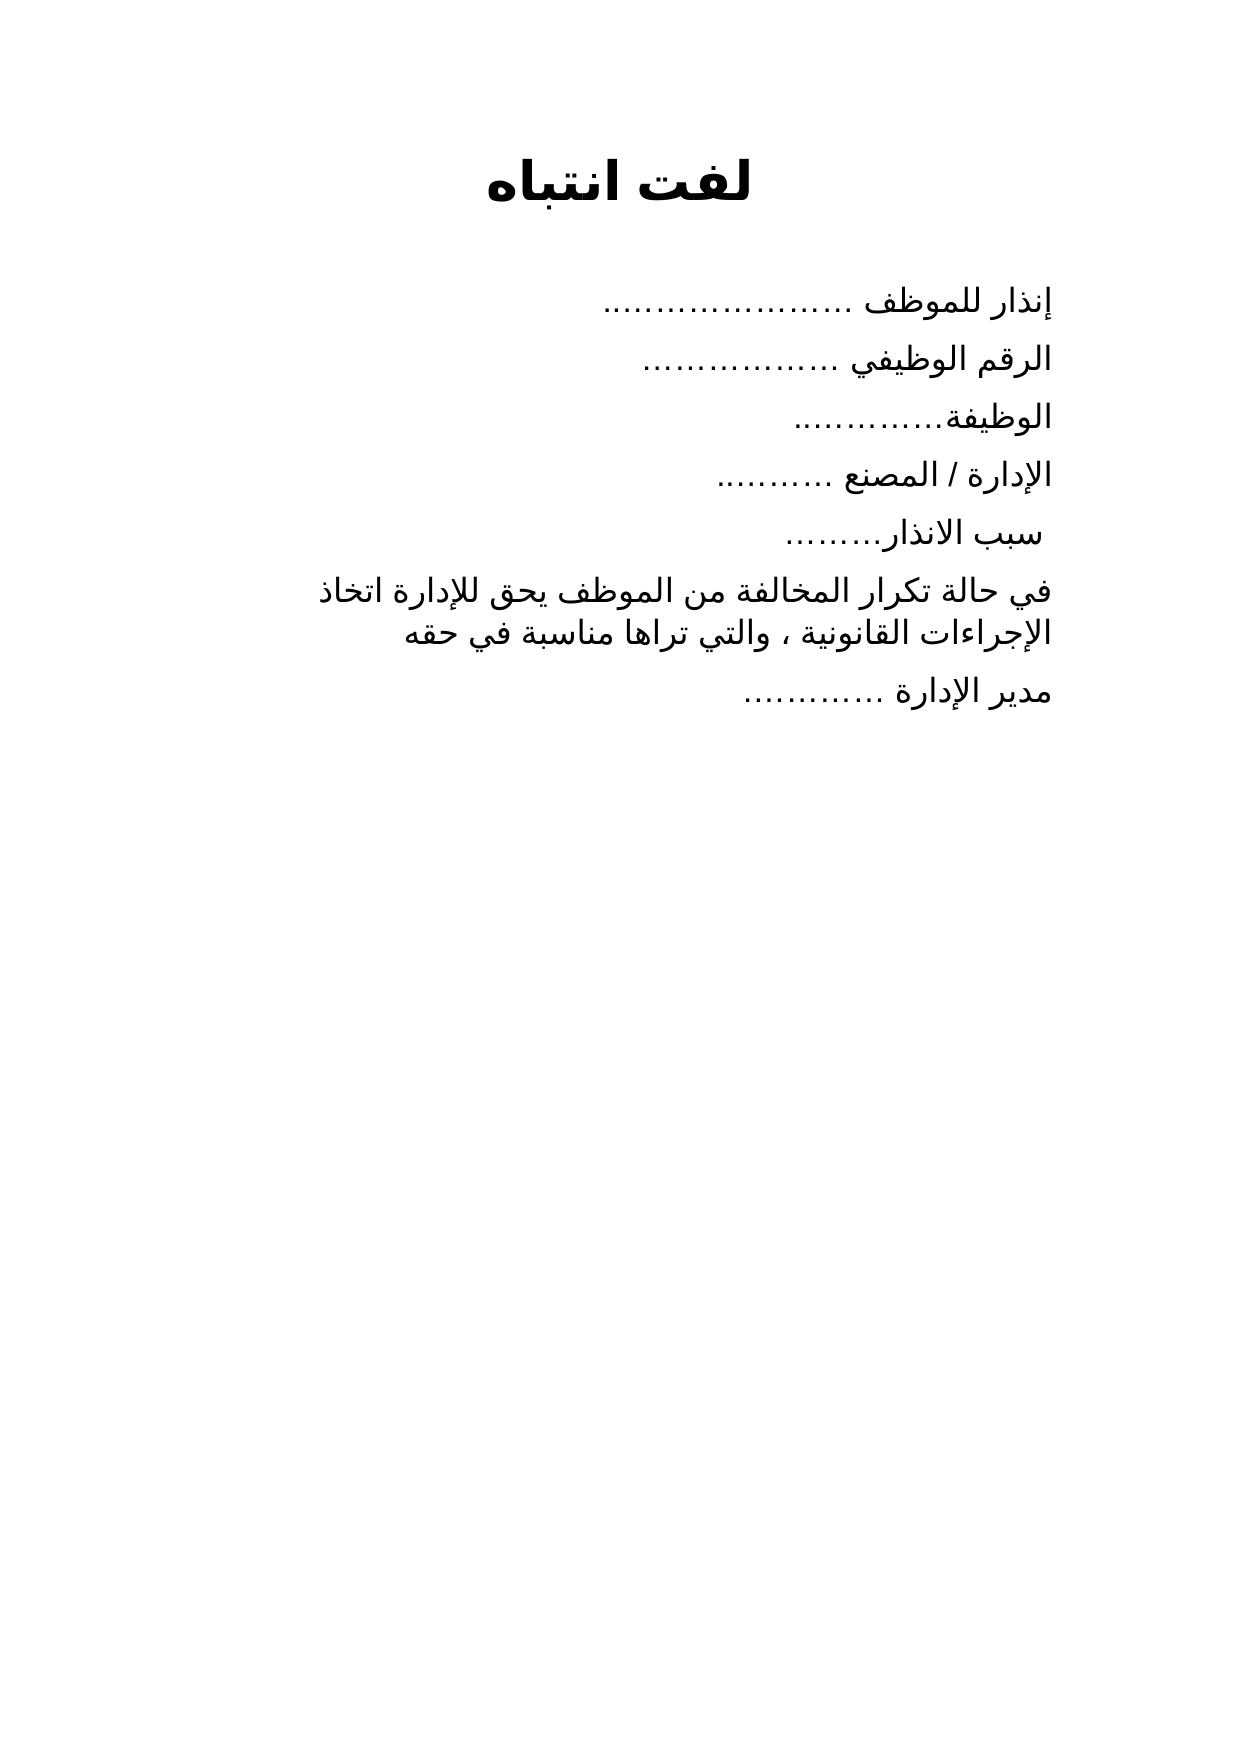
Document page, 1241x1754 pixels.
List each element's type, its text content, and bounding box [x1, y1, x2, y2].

text الإدارة / المصنع ……….. [187, 455, 1053, 493]
text الوظيفة………….. [187, 397, 1053, 435]
text مدير الإدارة …………. [187, 671, 1053, 709]
text في حالة تكرار المخالفة من الموظف يحق للإدارة اتخاذ الإجراءات القانونية ، والتي تراها مناسبة في حقه [187, 571, 1053, 651]
text سبب الانذار……… [187, 513, 1053, 552]
text إنذار للموظف ………………….. [187, 281, 1053, 319]
text لفت انتباه [187, 150, 1053, 212]
text الرقم الوظيفي ……………… [187, 339, 1053, 377]
